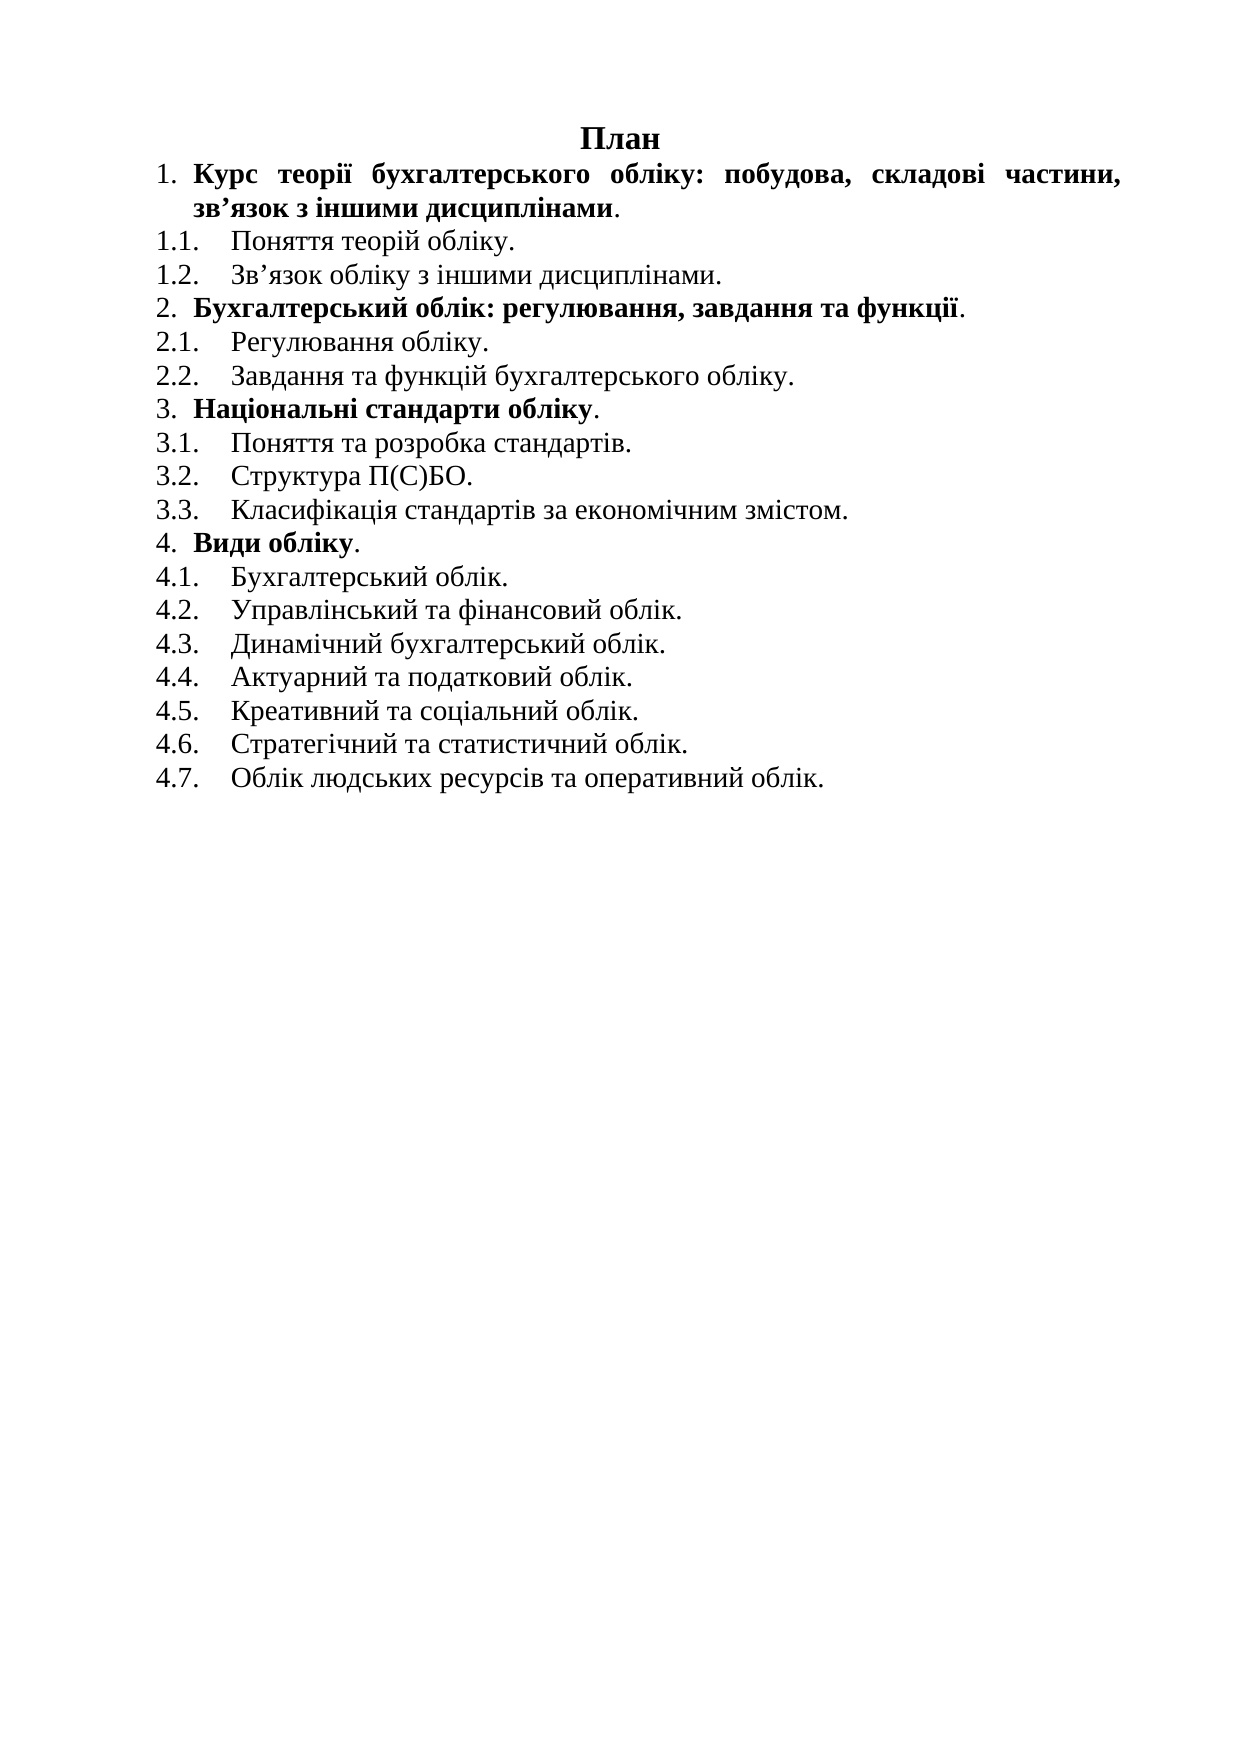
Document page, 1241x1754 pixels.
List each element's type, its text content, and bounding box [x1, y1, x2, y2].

list Види обліку. [156, 525, 1122, 559]
list Облік людських ресурсів та оперативний облік. [156, 760, 1122, 794]
list Зв’язок обліку з іншими дисциплінами. [156, 257, 1122, 291]
subtitle План [118, 118, 1122, 156]
list Поняття та розробка стандартів. [156, 425, 1122, 458]
list Динамічний бухгалтерський облік. [156, 626, 1122, 659]
list Бухгалтерський облік: регулювання, завдання та функції. [156, 291, 1122, 324]
list Стратегічний та статистичний облік. [156, 727, 1122, 760]
list Управлінський та фінансовий облік. [156, 592, 1122, 626]
list Національні стандарти обліку. [156, 391, 1122, 425]
list Поняття теорій обліку. [156, 223, 1122, 257]
list Класифікація стандартів за економічним змістом. [156, 492, 1122, 525]
list Структура П(С)БО. [156, 458, 1122, 492]
list Завдання та функцій бухгалтерського обліку. [156, 358, 1122, 391]
list Креативний та соціальний облік. [156, 693, 1122, 727]
list Актуарний та податковий облік. [156, 659, 1122, 693]
list Регулювання обліку. [156, 324, 1122, 358]
list Бухгалтерський облік. [156, 559, 1122, 592]
list Курс теорії бухгалтерського обліку: побудова, складові частини, зв’язок з іншими дисциплінами. [156, 156, 1122, 223]
